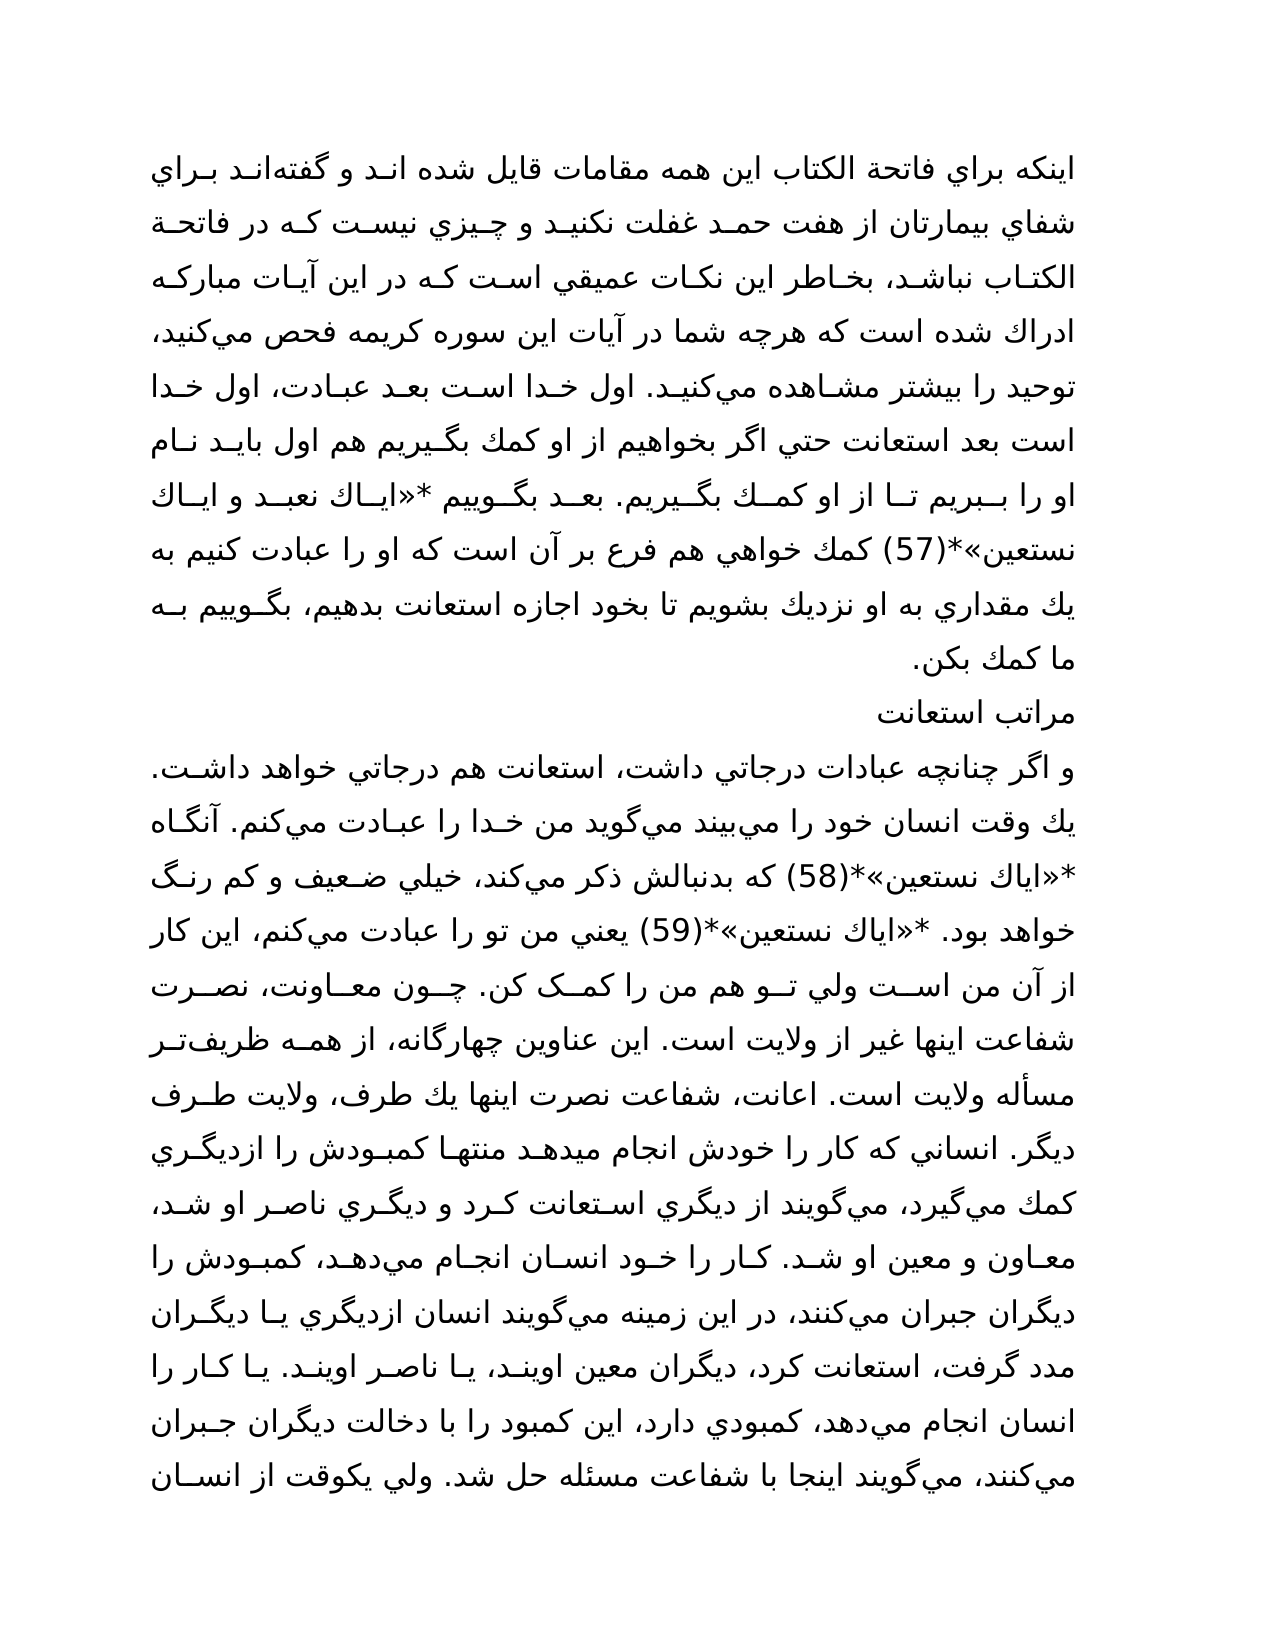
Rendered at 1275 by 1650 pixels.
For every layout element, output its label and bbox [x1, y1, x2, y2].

table_header [150, 150, 1076, 1494]
